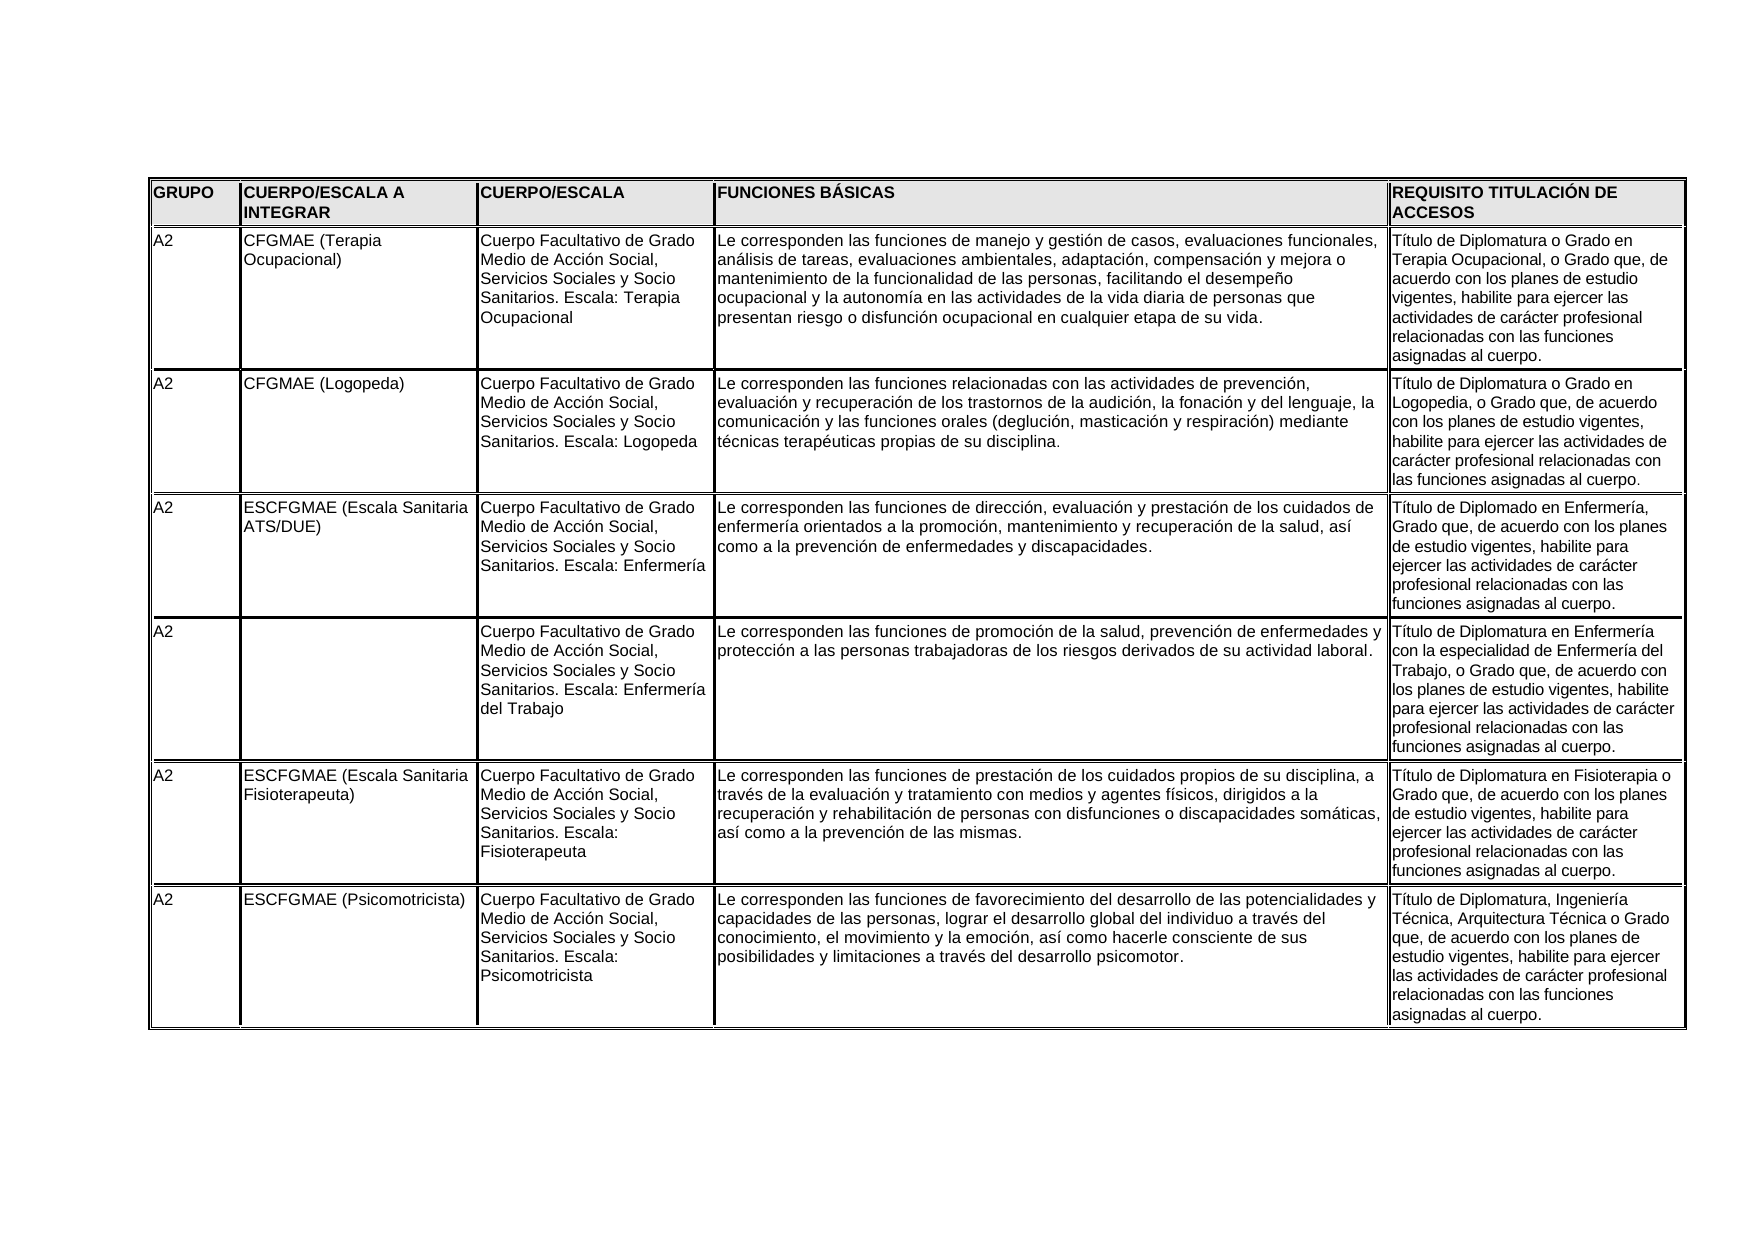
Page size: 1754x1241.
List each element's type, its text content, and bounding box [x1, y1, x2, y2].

table_header FUNCIONES BÁSICAS [714, 179, 1389, 224]
table_cell Le corresponden las funciones de favorecimiento del desarrollo de las potencialidades y capacidades de las personas, lograr el desarrollo global del individuo a través del conocimiento, el movimiento y la emoción, así como hacerle consciente de sus posibilidades y limitaciones a través del desarrollo psicomotor. [714, 883, 1389, 1026]
table_cell Cuerpo Facultativo de Grado Medio de Acción Social, Servicios Sociales y Socio Sanitarios. Escala: Terapia Ocupacional [479, 228, 713, 368]
table_cell ESCFGMAE (Escala Sanitaria Fisioterapeuta) [242, 763, 476, 883]
table_cell Título de Diplomatura, Ingeniería Técnica, Arquitectura Técnica o Grado que, de acuerdo con los planes de estudio vigentes, habilite para ejercer las actividades de carácter profesional relacionadas con las funciones asignadas al cuerpo. [1389, 883, 1685, 1026]
table_header CUERPO/ESCALA [477, 179, 714, 224]
table_cell Cuerpo Facultativo de Grado Medio de Acción Social, Servicios Sociales y Socio Sanitarios. Escala: Psicomotricista [477, 887, 714, 1026]
table_cell CFGMAE (Logopeda) [242, 371, 476, 492]
table_cell A2 [152, 225, 239, 368]
table_cell Cuerpo Facultativo de Grado Medio de Acción Social, Servicios Sociales y Socio Sanitarios. Escala: Enfermería del Trabajo [479, 619, 713, 759]
table_cell CFGMAE (Terapia Ocupacional) [242, 228, 476, 368]
table_cell Cuerpo Facultativo de Grado Medio de Acción Social, Servicios Sociales y Socio Sanitarios. Escala: Enfermería [479, 495, 713, 616]
table_cell Título de Diplomatura o Grado en Terapia Ocupacional, o Grado que, de acuerdo con los planes de estudio vigentes, habilite para ejercer las actividades de carácter profesional relacionadas con las funciones asignadas al cuerpo. [1391, 225, 1685, 368]
table_cell A2 [152, 883, 240, 1026]
table_cell A2 [150, 492, 240, 616]
table_cell ESCFGMAE (Escala Sanitaria ATS/DUE) [242, 495, 476, 616]
table_cell Título de Diplomatura en Enfermería con la especialidad de Enfermería del Trabajo, o Grado que, de acuerdo con los planes de estudio vigentes, habilite para ejercer las actividades de carácter profesional relacionadas con las funciones asignadas al cuerpo. [1391, 616, 1684, 759]
table_cell Le corresponden las funciones de promoción de la salud, prevención de enfermedades y protección a las personas trabajadoras de los riesgos derivados de su actividad laboral. [716, 619, 1387, 759]
table_header GRUPO [152, 181, 240, 224]
table_cell Título de Diplomatura o Grado en Logopedia, o Grado que, de acuerdo con los planes de estudio vigentes, habilite para ejercer las actividades de carácter profesional relacionadas con las funciones asignadas al cuerpo. [1391, 368, 1686, 492]
table_header CUERPO/ESCALA A INTEGRAR [240, 181, 477, 224]
table_cell A2 [152, 759, 239, 883]
table_cell A2 [152, 616, 239, 759]
table_cell Título de Diplomatura en Fisioterapia o Grado que, de acuerdo con los planes de estudio vigentes, habilite para ejercer las actividades de carácter profesional relacionadas con las funciones asignadas al cuerpo. [1391, 759, 1685, 883]
table_cell Le corresponden las funciones de manejo y gestión de casos, evaluaciones funcionales, análisis de tareas, evaluaciones ambientales, adaptación, compensación y mejora o mantenimiento de la funcionalidad de las personas, facilitando el desempeño ocupacional y la autonomía en las actividades de la vida diaria de personas que presentan riesgo o disfunción ocupacional en cualquier etapa de su vida. [716, 228, 1387, 368]
table_cell A2 [150, 368, 239, 492]
table_cell Le corresponden las funciones relacionadas con las actividades de prevención, evaluación y recuperación de los trastornos de la audición, la fonación y del lenguaje, la comunicación y las funciones orales (deglución, masticación y respiración) mediante técnicas terapéuticas propias de su disciplina. [716, 371, 1387, 492]
table_cell Cuerpo Facultativo de Grado Medio de Acción Social, Servicios Sociales y Socio Sanitarios. Escala: Fisioterapeuta [479, 763, 713, 883]
table_cell Le corresponden las funciones de dirección, evaluación y prestación de los cuidados de enfermería orientados a la promoción, mantenimiento y recuperación de la salud, así como a la prevención de enfermedades y discapacidades. [716, 495, 1387, 616]
table_cell Cuerpo Facultativo de Grado Medio de Acción Social, Servicios Sociales y Socio Sanitarios. Escala: Logopeda [479, 371, 713, 492]
table_cell [242, 619, 476, 759]
table_cell ESCFGMAE (Psicomotricista) [240, 887, 477, 1026]
table_header REQUISITO TITULACIÓN DE ACCESOS [1389, 181, 1684, 224]
table_cell Le corresponden las funciones de prestación de los cuidados propios de su disciplina, a través de la evaluación y tratamiento con medios y agentes físicos, dirigidos a la recuperación y rehabilitación de personas con disfunciones o discapacidades somáticas, así como a la prevención de las mismas. [716, 763, 1387, 883]
table_cell Título de Diplomado en Enfermería, Grado que, de acuerdo con los planes de estudio vigentes, habilite para ejercer las actividades de carácter profesional relacionadas con las funciones asignadas al cuerpo. [1389, 492, 1686, 616]
